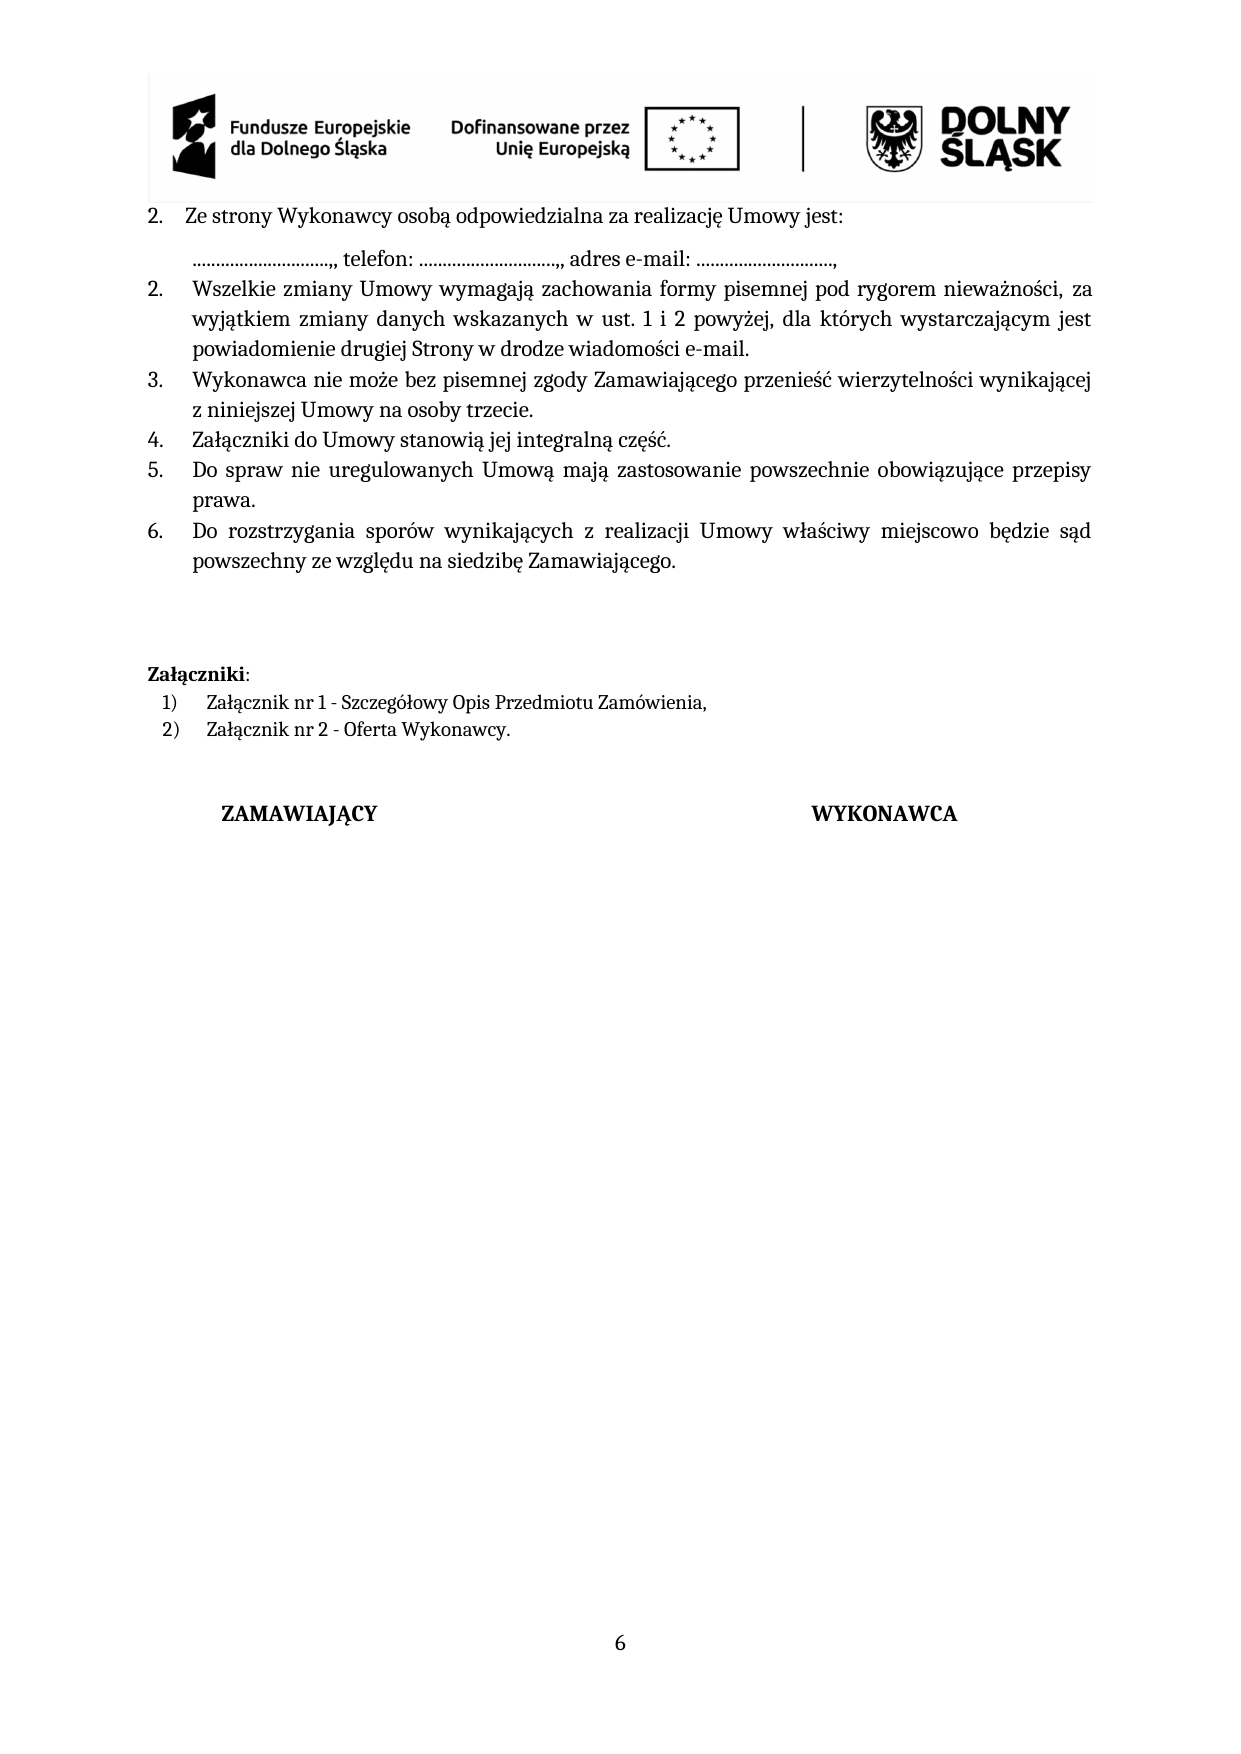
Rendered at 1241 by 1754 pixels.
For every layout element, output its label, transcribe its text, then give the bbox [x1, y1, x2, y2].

list Ze strony Wykonawcy osobą odpowiedzialna za realizację Umowy jest: [148, 203, 1093, 229]
text .............................,, telefon: .............................,, adres e-mail: ............................., [192, 246, 1093, 272]
subtitle ZAMAWIAJĄCY WYKONAWCA [221, 801, 1093, 827]
list Do spraw nie uregulowanych Umową mają zastosowanie powszechnie obowiązujące przepisy prawa. [148, 457, 1093, 513]
text Załączniki: [148, 663, 1093, 687]
list Załącznik nr 2 - Oferta Wykonawcy. [162, 718, 1093, 742]
list Do rozstrzygania sporów wynikających z realizacji Umowy właściwy miejscowo będzie sąd powszechny ze względu na siedzibę Zamawiającego. [148, 517, 1093, 574]
picture [147, 73, 1093, 203]
list Załączniki do Umowy stanowią jej integralną część. [148, 427, 1093, 453]
list Załącznik nr 1 - Szczegółowy Opis Przedmiotu Zamówienia, [162, 691, 1093, 714]
list Wykonawca nie może bez pisemnej zgody Zamawiającego przenieść wierzytelności wynikającej z niniejszej Umowy na osoby trzecie. [148, 366, 1093, 423]
list Wszelkie zmiany Umowy wymagają zachowania formy pisemnej pod rygorem nieważności, za wyjątkiem zmiany danych wskazanych w ust. 1 i 2 powyżej, dla których wystarczającym jest powiadomienie drugiej Strony w drodze wiadomości e-mail. [148, 276, 1093, 362]
